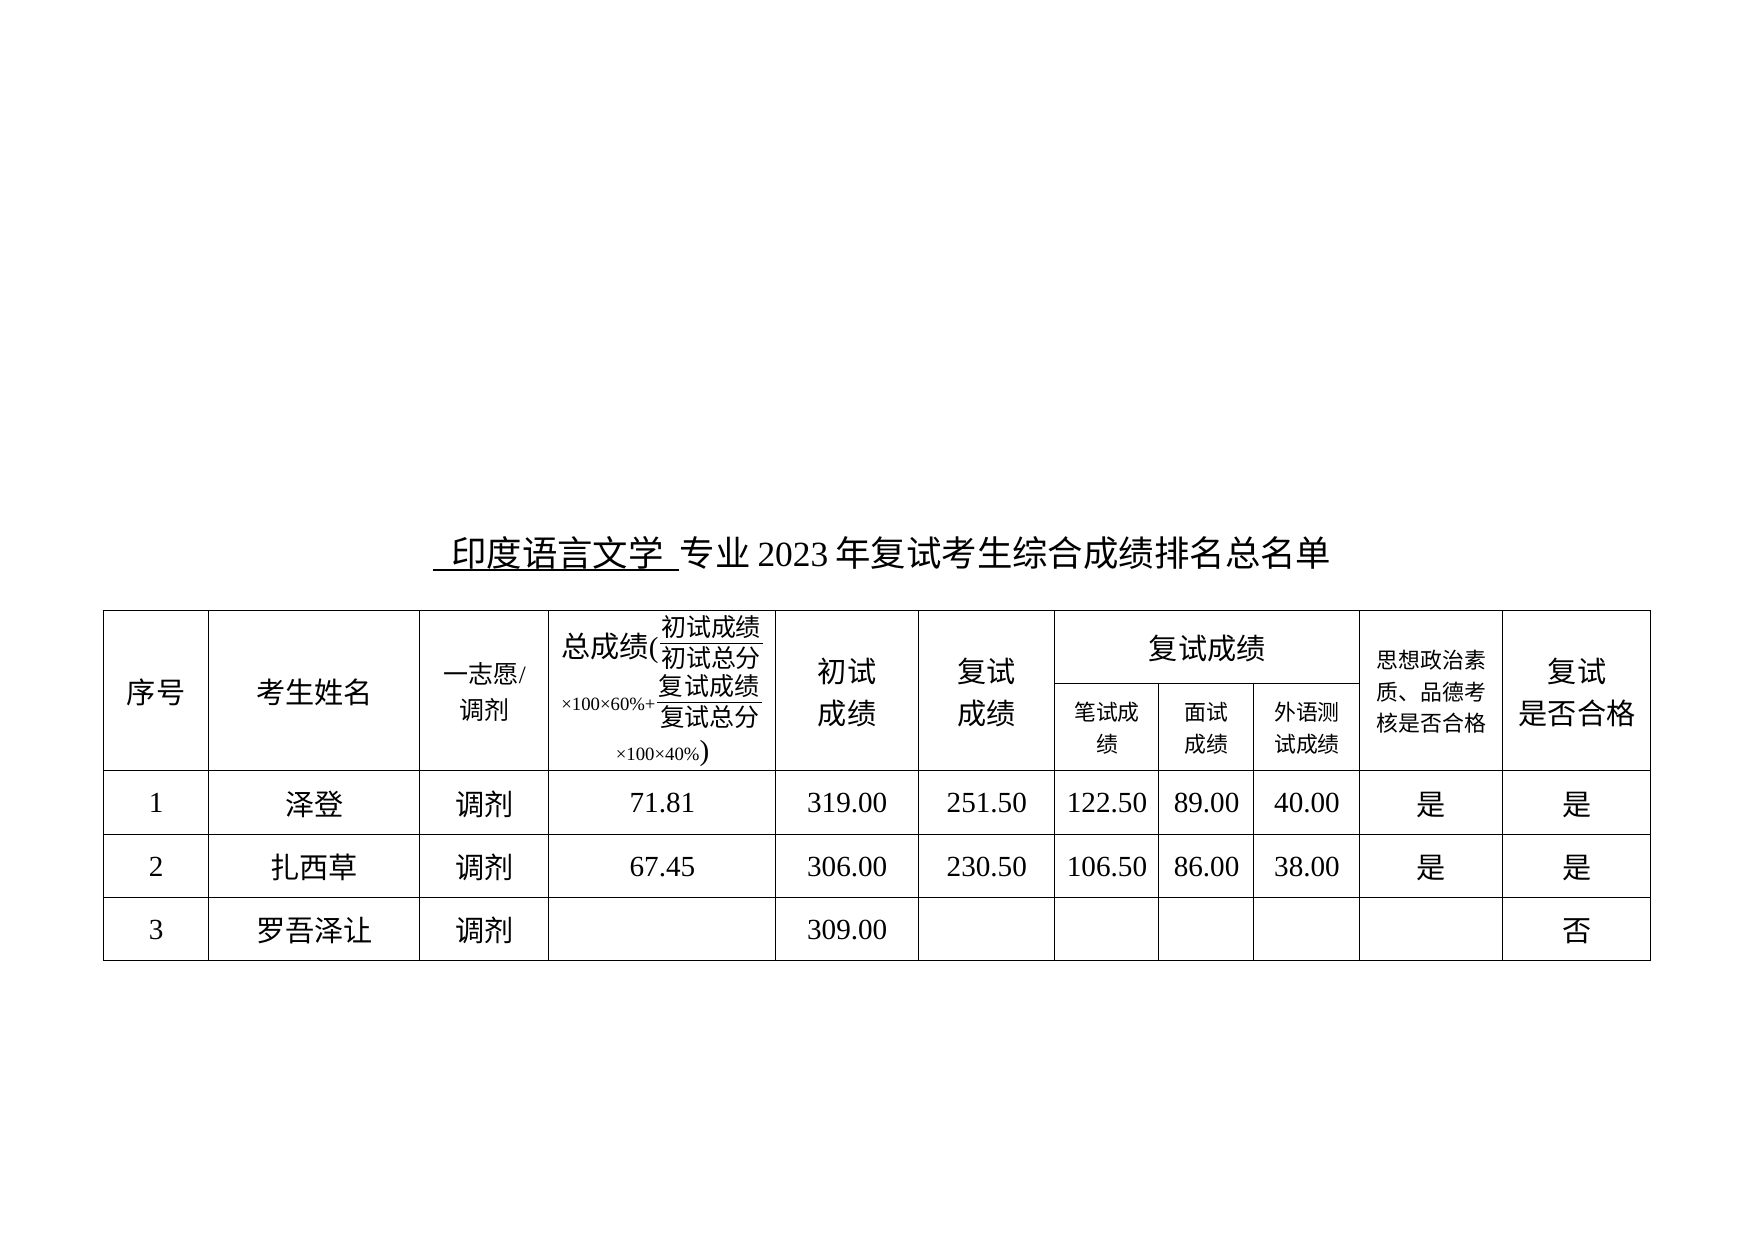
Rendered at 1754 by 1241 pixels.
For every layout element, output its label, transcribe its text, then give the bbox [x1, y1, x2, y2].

table_cell 230.50 [919, 835, 1054, 897]
table_cell 251.50 [919, 771, 1054, 833]
table_header 考生姓名 [209, 611, 419, 770]
table_header 初试 成绩 [776, 611, 918, 770]
table_cell 调剂 [420, 771, 548, 833]
table_cell [1159, 898, 1253, 960]
table_cell 是 [1503, 835, 1650, 897]
table_cell 泽登 [209, 771, 419, 833]
table_cell 38.00 [1254, 835, 1359, 897]
table_cell 319.00 [776, 771, 918, 833]
table_cell 否 [1503, 898, 1650, 960]
table_cell 309.00 [776, 898, 918, 960]
table_cell [1360, 898, 1502, 960]
table_cell 89.00 [1159, 771, 1253, 833]
table_cell 是 [1360, 771, 1502, 833]
table_cell 2 [104, 835, 208, 897]
table_cell 调剂 [420, 898, 548, 960]
table_cell 122.50 [1055, 771, 1158, 833]
table_cell 3 [104, 898, 208, 960]
table_header 复试 是否合格 [1503, 611, 1650, 770]
table_cell 71.81 [549, 771, 775, 833]
table_cell 是 [1503, 771, 1650, 833]
table_header 总成绩(×100×60%+×100×40%) [549, 611, 775, 770]
table_cell [1055, 898, 1158, 960]
table_cell 40.00 [1254, 771, 1359, 833]
table_cell [919, 898, 1054, 960]
table_cell [1254, 898, 1359, 960]
table_cell 笔试成绩 [1055, 684, 1158, 770]
table_cell 1 [104, 771, 208, 833]
table_cell 是 [1360, 835, 1502, 897]
table_cell 调剂 [420, 835, 548, 897]
table_cell 106.50 [1055, 835, 1158, 897]
table_header 思想政治素质、品德考核是否合格 [1360, 611, 1502, 770]
table_header 一志愿/调剂 [420, 611, 548, 770]
table_cell 306.00 [776, 835, 918, 897]
table_header 复试 成绩 [919, 611, 1054, 770]
table_cell 外语测试成绩 [1254, 684, 1359, 770]
table_cell 扎西草 [209, 835, 419, 897]
table_cell 67.45 [549, 835, 775, 897]
text 印度语言文学 专业2023年复试考生综合成绩排名总名单 [150, 526, 1604, 577]
table_cell [549, 898, 775, 960]
table_cell 罗吾泽让 [209, 898, 419, 960]
table_header 序号 [104, 611, 208, 770]
table_header 复试成绩 [1055, 611, 1359, 683]
table_cell 面试 成绩 [1159, 684, 1253, 770]
table_cell 86.00 [1159, 835, 1253, 897]
